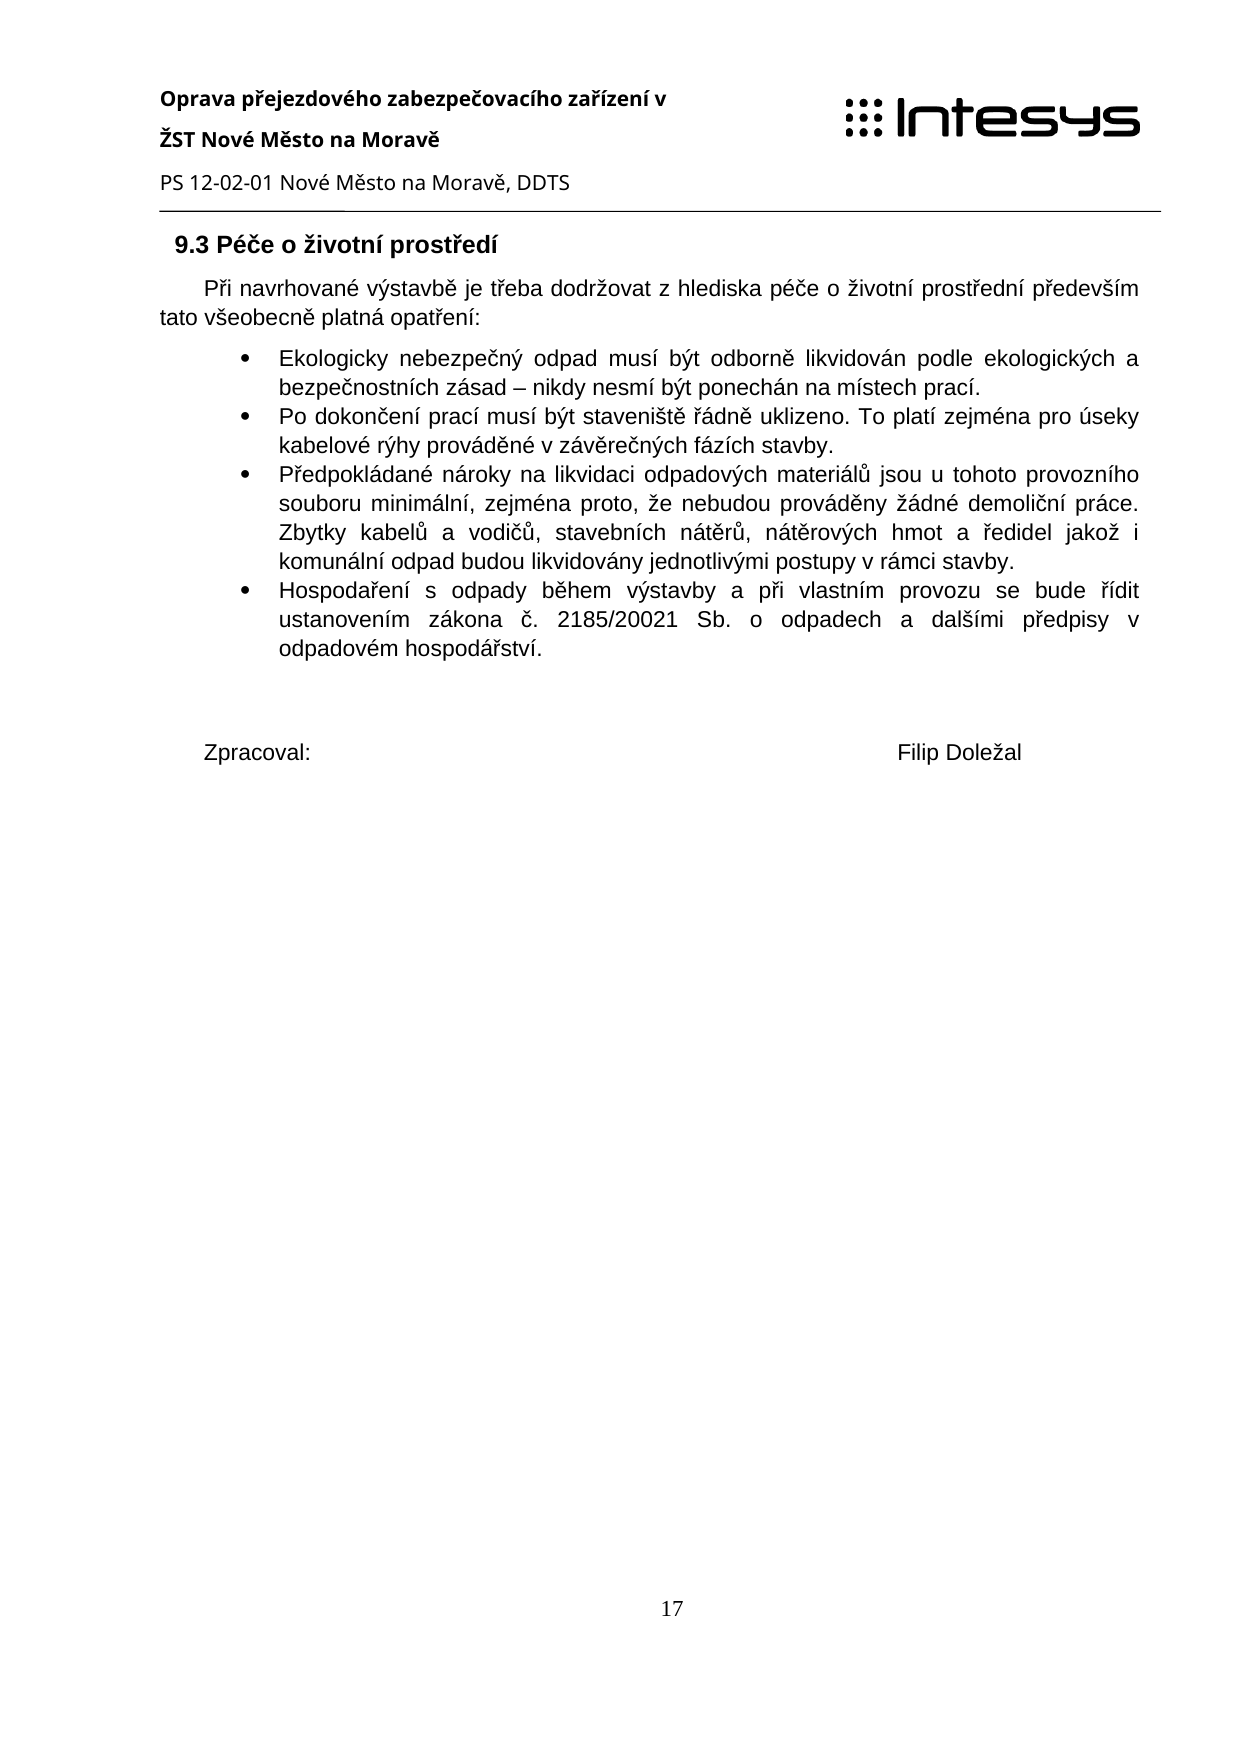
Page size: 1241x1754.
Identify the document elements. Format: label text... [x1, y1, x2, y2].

list Předpokládané nároky na likvidaci odpadových materiálů jsou u tohoto provozního souboru minimální, zejména proto, že nebudou prováděny žádné demoliční práce. Zbytky kabelů a vodičů, stavebních nátěrů, nátěrových hmot a ředidel jakož i komunální odpad budou likvidovány jednotlivými postupy v rámci stavby. [241, 461, 1140, 574]
list Po dokončení prací musí být staveniště řádně uklizeno. To platí zejména pro úseky kabelové rýhy prováděné v závěrečných fázích stavby. [241, 403, 1140, 458]
picture [846, 98, 1140, 137]
text Při navrhované výstavbě je třeba dodržovat z hlediska péče o životní prostřední především tato všeobecně platná opatření: [159, 274, 1140, 330]
list Ekologicky nebezpečný odpad musí být odborně likvidován podle ekologických a bezpečnostních zásad – nikdy nesmí být ponechán na místech prací. [241, 345, 1140, 400]
subtitle Péče o životní prostředí [174, 231, 1140, 259]
text Zpracoval: Filip Doležal [159, 739, 1140, 766]
list Hospodaření s odpady během výstavby a při vlastním provozu se bude řídit ustanovením zákona č. 2185/20021 Sb. o odpadech a dalšími předpisy v odpadovém hospodářství. [241, 577, 1140, 661]
